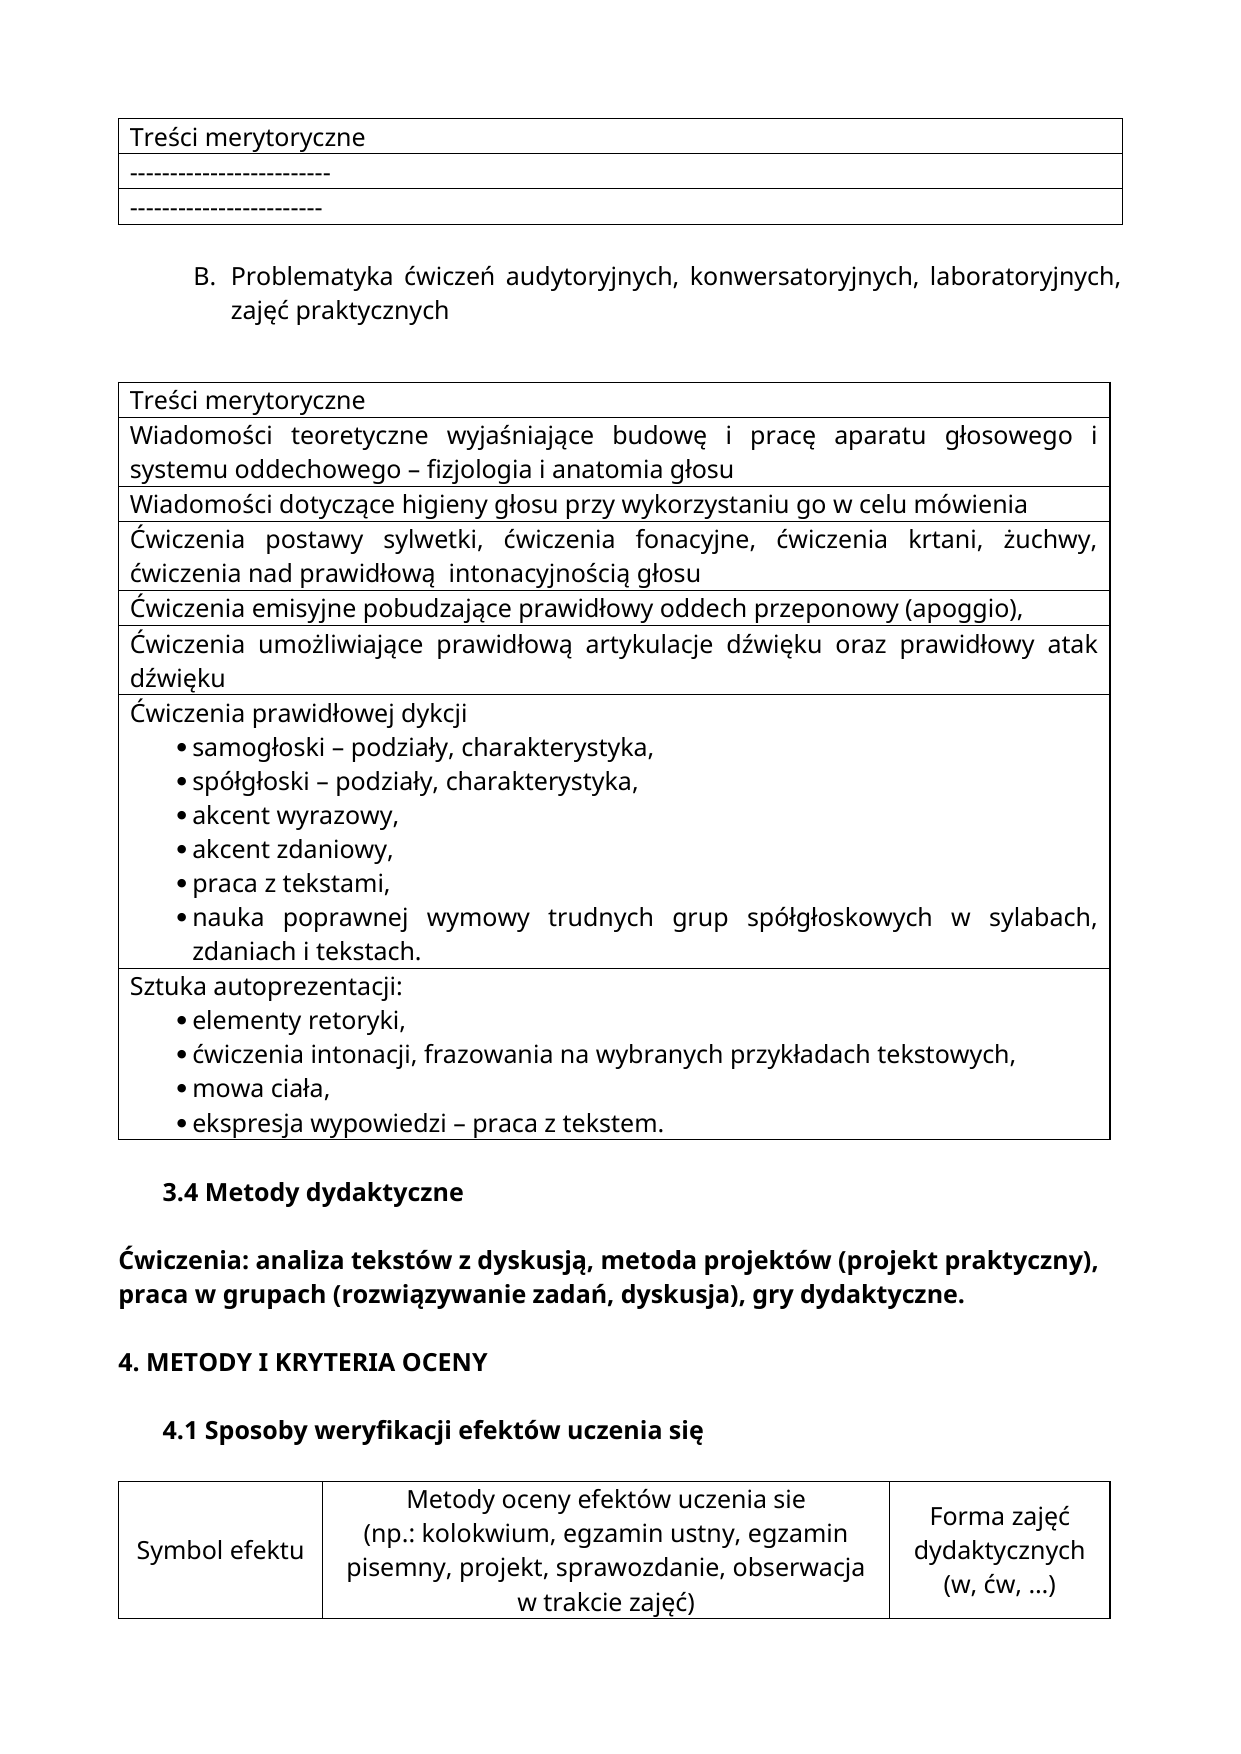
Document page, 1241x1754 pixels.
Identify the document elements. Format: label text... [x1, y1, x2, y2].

text 3.4 Metody dydaktyczne [162, 1174, 1122, 1208]
table_header Forma zajęć dydaktycznych (w, ćw, …) [890, 1482, 1109, 1618]
list Ćwiczenia: analiza tekstów z dyskusją, metoda projektów (projekt praktyczny), praca w grupach (rozwiązywanie zadań, dyskusja), gry dydaktyczne. [118, 1242, 1122, 1311]
table_cell Ćwiczenia postawy sylwetki, ćwiczenia fonacyjne, ćwiczenia krtani, żuchwy, ćwiczenia nad prawidłową intonacyjnością głosu [119, 522, 1109, 590]
list Problematyka ćwiczeń audytoryjnych, konwersatoryjnych, laboratoryjnych, zajęć praktycznych [193, 258, 1122, 327]
table_cell ------------------------- [119, 154, 1122, 188]
table_cell Ćwiczenia umożliwiające prawidłową artykulacje dźwięku oraz prawidłowy atak dźwięku [119, 626, 1109, 694]
table_header Treści merytoryczne [119, 119, 1122, 153]
table_cell Wiadomości dotyczące higieny głosu przy wykorzystaniu go w celu mówienia [119, 487, 1109, 521]
table_header Symbol efektu [119, 1482, 322, 1618]
text 4.1 Sposoby weryfikacji efektów uczenia się [162, 1413, 1122, 1447]
table_cell Ćwiczenia emisyjne pobudzające prawidłowy oddech przeponowy (apoggio), [119, 591, 1109, 625]
table_cell Wiadomości teoretyczne wyjaśniające budowę i pracę aparatu głosowego i systemu oddechowego – fizjologia i anatomia głosu [119, 418, 1109, 486]
text 4. METODY I KRYTERIA OCENY [118, 1345, 1122, 1379]
table_cell Sztuka autoprezentacji: elementy retoryki, ćwiczenia intonacji, frazowania na wybranych przykładach tekstowych, mowa ciała, ekspresja wypowiedzi – praca z tekstem. [119, 969, 1109, 1139]
table_header Metody oceny efektów uczenia sie (np.: kolokwium, egzamin ustny, egzamin pisemny, projekt, sprawozdanie, obserwacja w trakcie zajęć) [323, 1482, 889, 1618]
table_header Treści merytoryczne [119, 383, 1109, 417]
table_cell Ćwiczenia prawidłowej dykcji samogłoski – podziały, charakterystyka, spółgłoski – podziały, charakterystyka, akcent wyrazowy, akcent zdaniowy, praca z tekstami, nauka poprawnej wymowy trudnych grup spółgłoskowych w sylabach, zdaniach i tekstach. [119, 695, 1109, 968]
table_cell ------------------------ [119, 189, 1122, 223]
